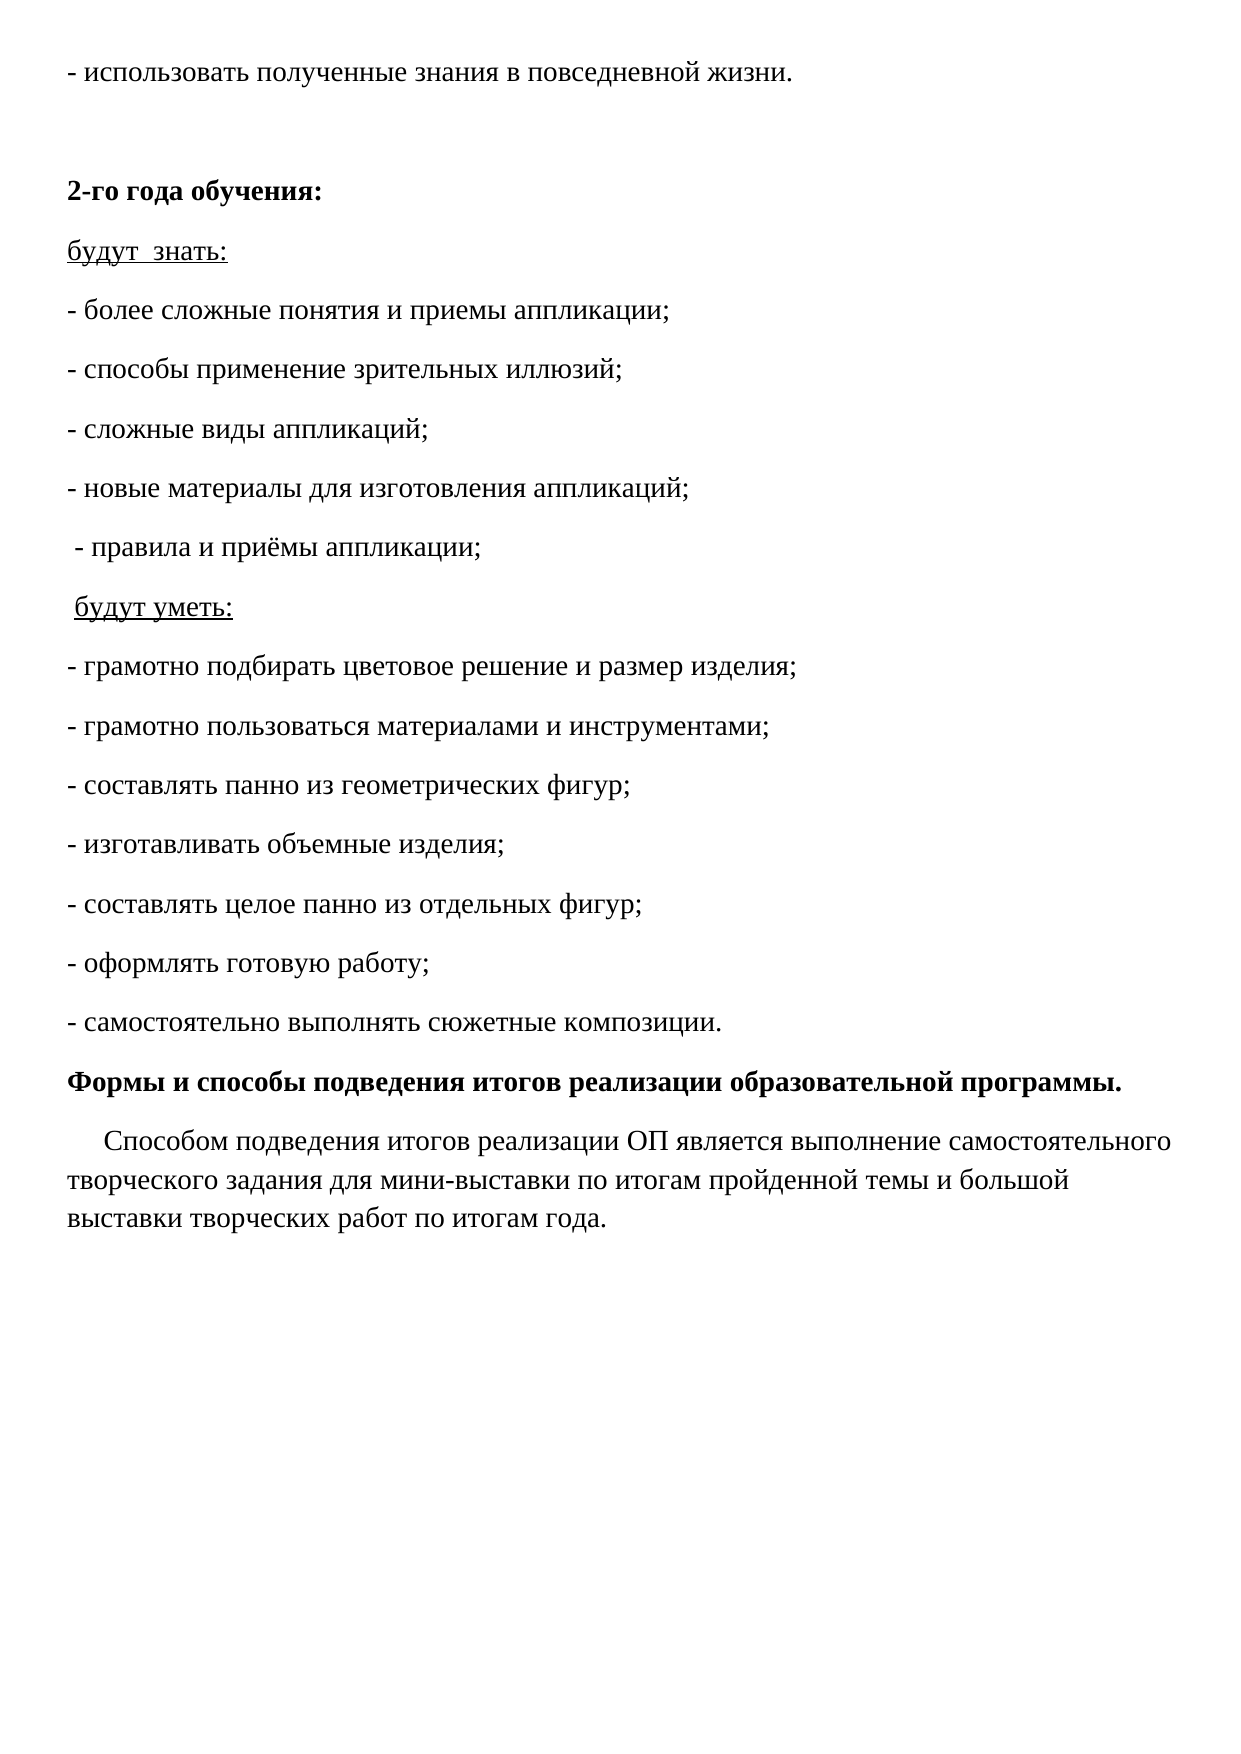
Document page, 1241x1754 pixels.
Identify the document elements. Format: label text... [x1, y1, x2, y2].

text - новые материалы для изготовления аппликаций; [67, 470, 1176, 504]
text - использовать полученные знания в повседневной жизни. [67, 54, 1176, 88]
text будут уметь: [67, 589, 1176, 622]
text - грамотно подбирать цветовое решение и размер изделия; [67, 648, 1176, 682]
text - сложные виды аппликаций; [67, 411, 1176, 444]
text - самостоятельно выполнять сюжетные композиции. [67, 1004, 1176, 1038]
text Формы и способы подведения итогов реализации образовательной программы. [67, 1064, 1176, 1097]
text Способом подведения итогов реализации ОП является выполнение самостоятельного творческого задания для мини-выставки по итогам пройденной темы и большой выставки творческих работ по итогам года. [67, 1123, 1176, 1234]
text - способы применение зрительных иллюзий; [67, 351, 1176, 385]
text - составлять целое панно из отдельных фигур; [67, 886, 1176, 919]
text - изготавливать объемные изделия; [67, 826, 1176, 860]
text - более сложные понятия и приемы аппликации; [67, 292, 1176, 326]
text - грамотно пользоваться материалами и инструментами; [67, 708, 1176, 741]
text 2-го года обучения: [67, 173, 1176, 207]
text - составлять панно из геометрических фигур; [67, 767, 1176, 801]
text - оформлять готовую работу; [67, 945, 1176, 979]
text - правила и приёмы аппликации; [67, 529, 1176, 563]
text будут знать: [67, 233, 1176, 266]
